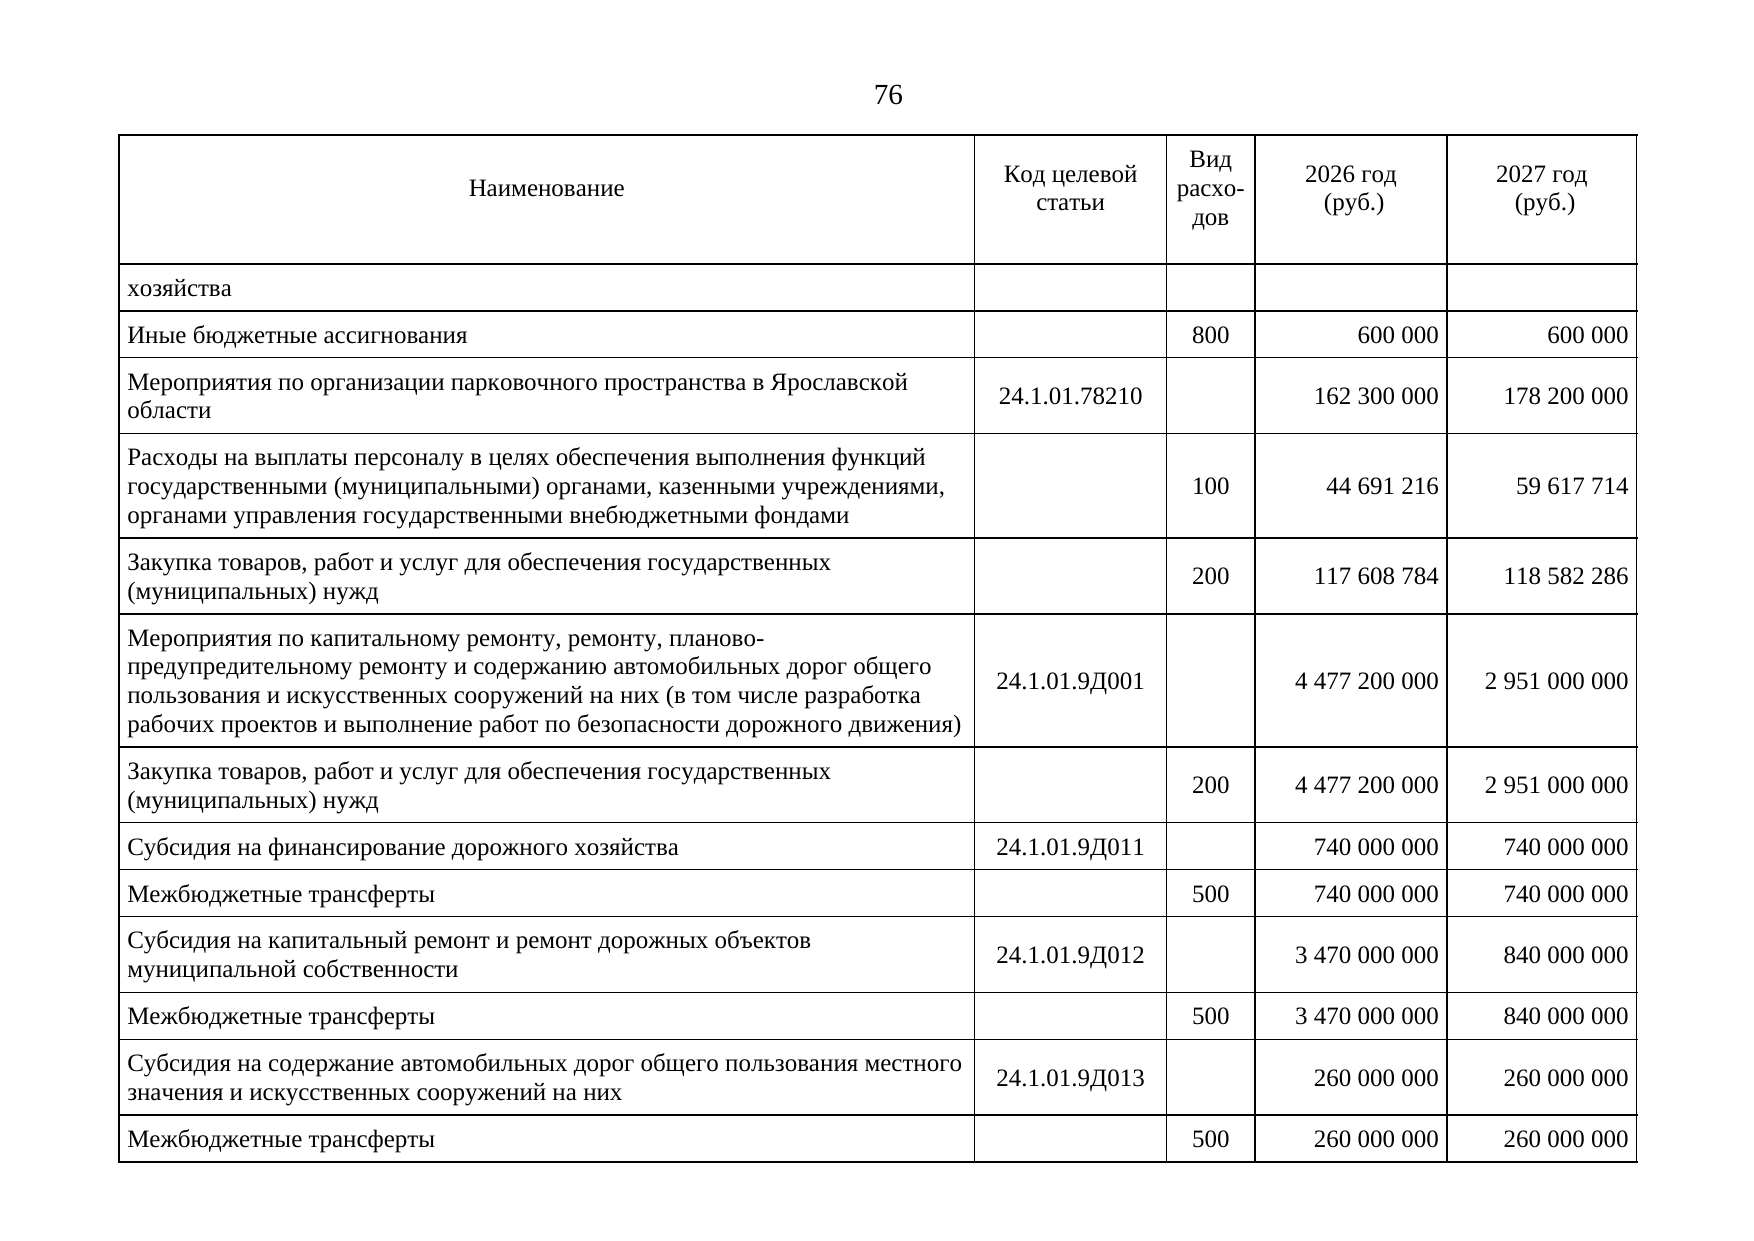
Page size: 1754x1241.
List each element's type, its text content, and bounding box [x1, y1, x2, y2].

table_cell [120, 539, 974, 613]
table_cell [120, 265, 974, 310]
table_header Код целевой статьи [975, 136, 1166, 263]
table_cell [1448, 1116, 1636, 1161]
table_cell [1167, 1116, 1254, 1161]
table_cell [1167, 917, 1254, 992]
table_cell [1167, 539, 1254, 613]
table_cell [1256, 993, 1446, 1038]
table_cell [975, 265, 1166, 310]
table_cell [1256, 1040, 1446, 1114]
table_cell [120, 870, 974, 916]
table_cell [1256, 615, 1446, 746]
table_header Наименование [120, 136, 974, 263]
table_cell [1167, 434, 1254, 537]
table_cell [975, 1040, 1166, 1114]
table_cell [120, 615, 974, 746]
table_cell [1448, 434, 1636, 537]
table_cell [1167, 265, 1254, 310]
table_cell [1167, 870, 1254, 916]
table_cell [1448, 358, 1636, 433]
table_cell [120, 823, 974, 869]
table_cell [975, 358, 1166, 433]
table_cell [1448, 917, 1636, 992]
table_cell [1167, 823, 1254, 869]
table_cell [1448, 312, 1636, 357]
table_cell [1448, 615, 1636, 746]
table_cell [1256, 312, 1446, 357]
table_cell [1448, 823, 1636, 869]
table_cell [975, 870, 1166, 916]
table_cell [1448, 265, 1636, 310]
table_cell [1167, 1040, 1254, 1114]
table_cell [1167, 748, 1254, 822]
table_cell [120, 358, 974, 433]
table_header 2027 год (руб.) [1448, 136, 1636, 263]
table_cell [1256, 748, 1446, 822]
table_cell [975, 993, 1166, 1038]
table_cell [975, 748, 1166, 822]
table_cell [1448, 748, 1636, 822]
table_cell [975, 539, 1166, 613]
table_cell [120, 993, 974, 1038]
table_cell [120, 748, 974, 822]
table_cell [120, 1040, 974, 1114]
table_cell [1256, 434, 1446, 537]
table_header 2026 год (руб.) [1256, 136, 1446, 263]
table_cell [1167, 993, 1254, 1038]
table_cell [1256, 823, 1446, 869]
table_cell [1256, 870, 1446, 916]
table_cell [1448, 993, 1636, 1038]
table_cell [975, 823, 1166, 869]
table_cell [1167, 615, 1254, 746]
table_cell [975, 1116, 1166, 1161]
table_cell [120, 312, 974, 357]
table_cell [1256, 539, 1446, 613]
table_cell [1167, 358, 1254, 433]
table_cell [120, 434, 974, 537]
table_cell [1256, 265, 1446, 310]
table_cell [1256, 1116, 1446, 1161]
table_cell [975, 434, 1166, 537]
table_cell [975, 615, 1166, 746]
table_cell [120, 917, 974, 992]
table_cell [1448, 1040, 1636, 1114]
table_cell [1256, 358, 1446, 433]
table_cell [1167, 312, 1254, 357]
table_header Вид расхо- дов [1167, 136, 1254, 263]
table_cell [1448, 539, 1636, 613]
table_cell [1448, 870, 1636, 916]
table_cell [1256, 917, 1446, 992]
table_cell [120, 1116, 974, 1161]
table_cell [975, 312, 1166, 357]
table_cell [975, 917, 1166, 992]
